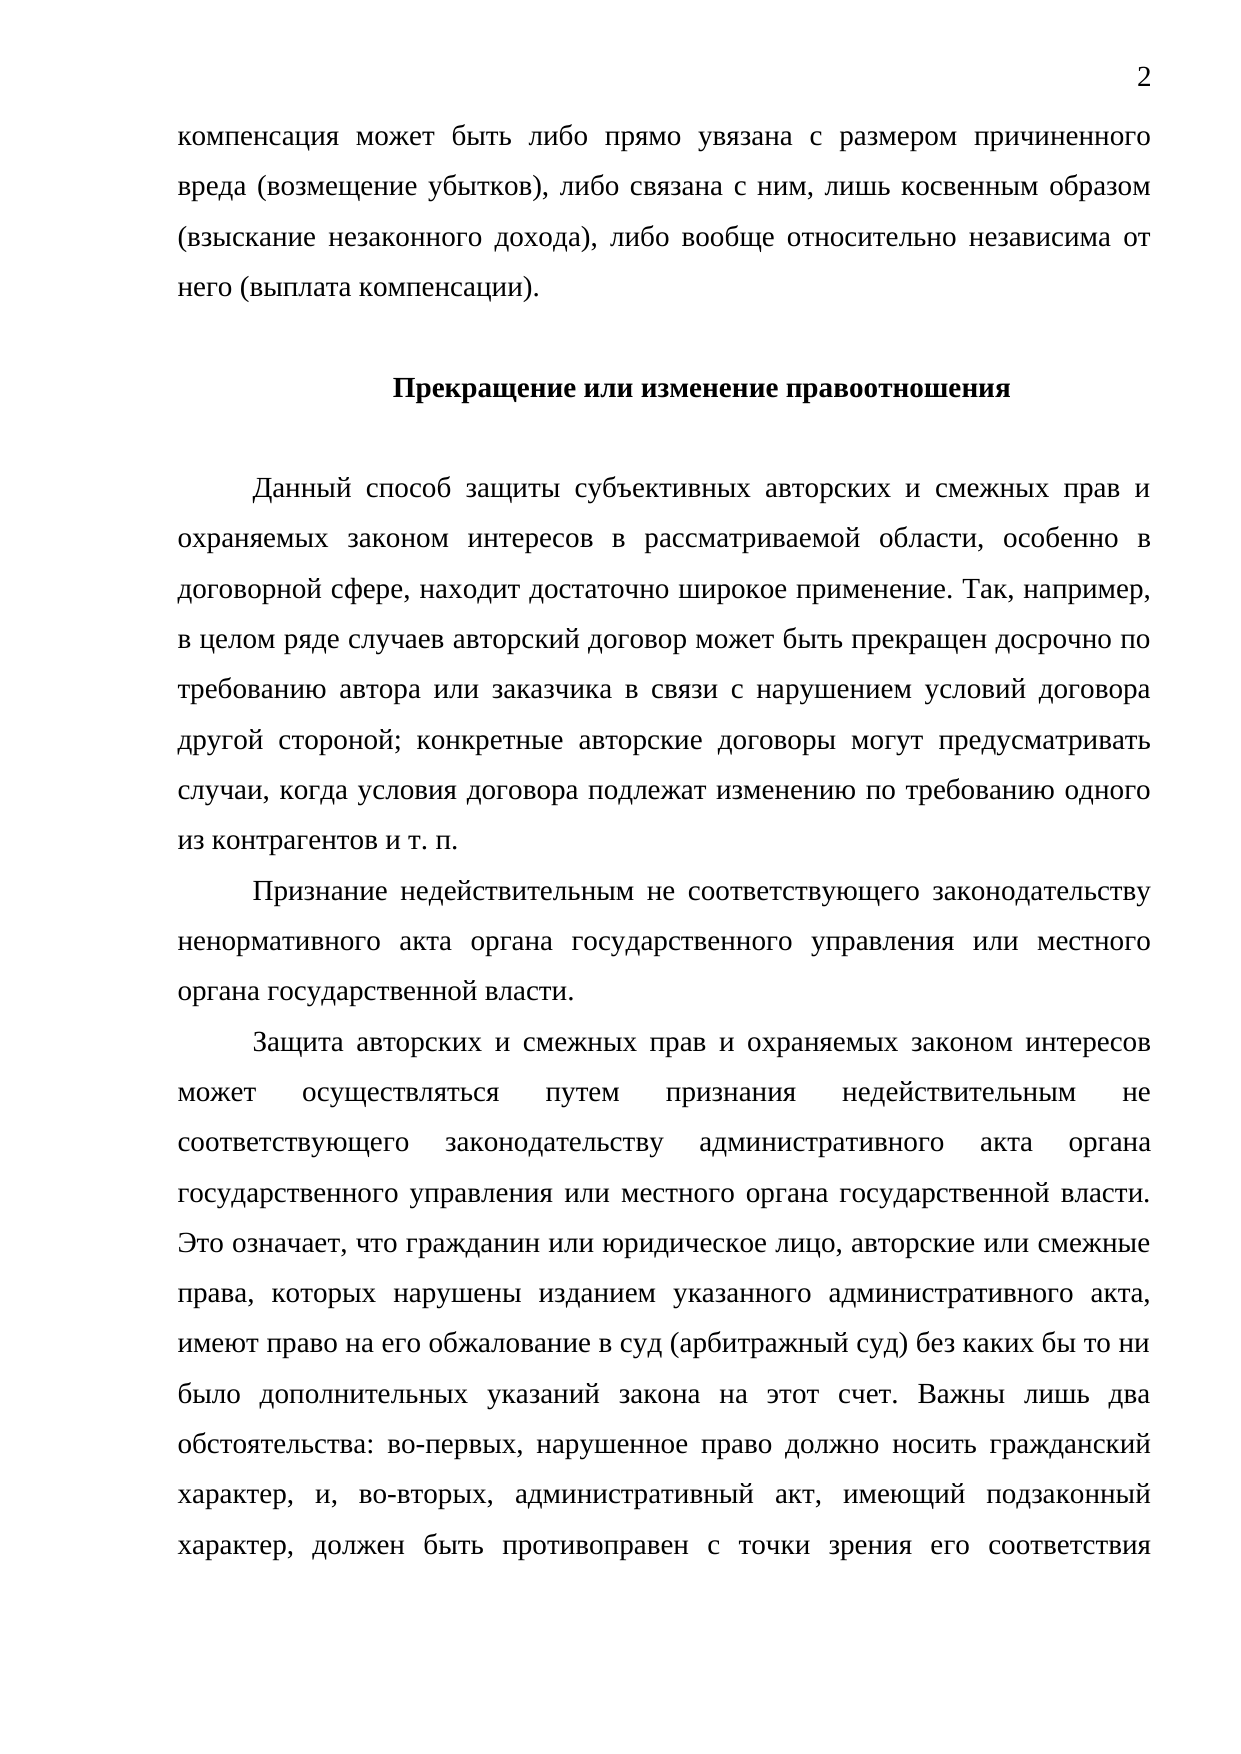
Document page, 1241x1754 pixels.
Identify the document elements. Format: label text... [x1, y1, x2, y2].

text Данный способ защиты субъективных авторских и смежных прав и охраняемых законом интересов в рассматриваемой области, особенно в договорной сфере, находит достаточно широкое применение. Так, например, в целом ряде случаев авторский договор может быть прекращен досрочно по требованию автора или заказчика в связи с нарушением условий договора другой стороной; конкретные авторские договоры могут предусматривать случаи, когда условия договора подлежат изменению по требованию одного из контрагентов и т. п. [177, 470, 1152, 856]
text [177, 118, 1152, 303]
text Признание недействительным не соответствующего законодательству ненормативного акта органа государственного управления или местного органа государственной власти. [177, 873, 1152, 1007]
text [177, 1024, 1152, 1560]
text Прекращение или изменение правоотношения [177, 370, 1152, 403]
